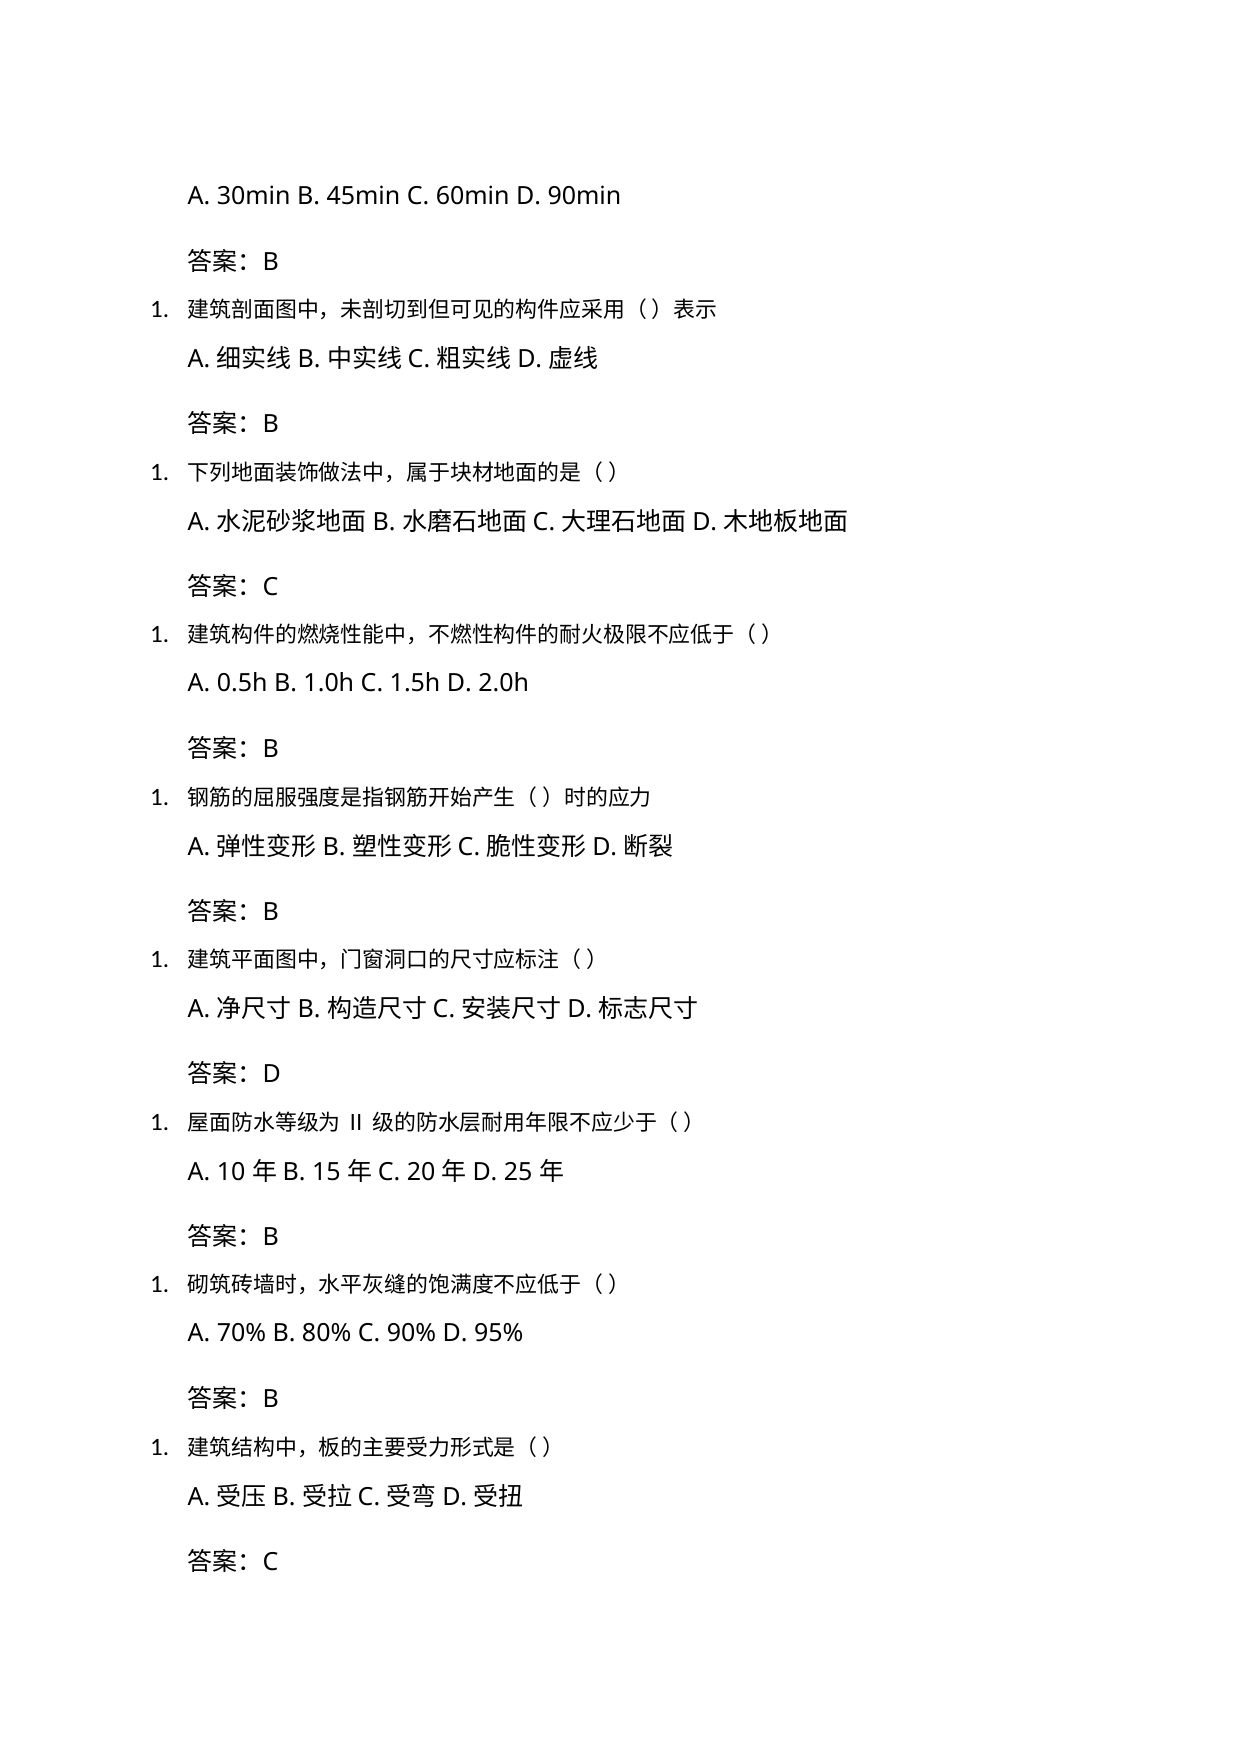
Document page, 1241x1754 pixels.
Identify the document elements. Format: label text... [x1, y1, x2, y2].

list 建筑构件的燃烧性能中，不燃性构件的耐火极限不应低于（ ） [150, 617, 1053, 649]
text A. 受压 B. 受拉 C. 受弯 D. 受扭 [187, 1462, 1053, 1527]
list 砌筑砖墙时，水平灰缝的饱满度不应低于（ ） [150, 1267, 1053, 1299]
text 答案：B [187, 389, 1053, 454]
text 答案：B [187, 714, 1053, 779]
text 答案：D [187, 1039, 1053, 1104]
text A. 净尺寸 B. 构造尺寸 C. 安装尺寸 D. 标志尺寸 [187, 974, 1053, 1039]
text A. 细实线 B. 中实线 C. 粗实线 D. 虚线 [187, 324, 1053, 389]
text A. 0.5h B. 1.0h C. 1.5h D. 2.0h [187, 649, 1053, 714]
text 答案：C [187, 552, 1053, 617]
list 建筑剖面图中，未剖切到但可见的构件应采用（ ）表示 [150, 292, 1053, 324]
text A. 10 年 B. 15 年 C. 20 年 D. 25 年 [187, 1137, 1053, 1202]
text A. 30min B. 45min C. 60min D. 90min [187, 162, 1053, 227]
list 屋面防水等级为 Ⅱ 级的防水层耐用年限不应少于（ ） [150, 1104, 1053, 1137]
list 建筑结构中，板的主要受力形式是（ ） [150, 1429, 1053, 1462]
text 答案：C [187, 1527, 1053, 1592]
list 钢筋的屈服强度是指钢筋开始产生（ ）时的应力 [150, 779, 1053, 812]
text 答案：B [187, 877, 1053, 942]
text 答案：B [187, 1364, 1053, 1429]
text 答案：B [187, 227, 1053, 292]
text 答案：B [187, 1202, 1053, 1267]
text A. 弹性变形 B. 塑性变形 C. 脆性变形 D. 断裂 [187, 812, 1053, 877]
list 建筑平面图中，门窗洞口的尺寸应标注（ ） [150, 942, 1053, 974]
text A. 水泥砂浆地面 B. 水磨石地面 C. 大理石地面 D. 木地板地面 [187, 487, 1053, 552]
list 下列地面装饰做法中，属于块材地面的是（ ） [150, 454, 1053, 487]
text A. 70% B. 80% C. 90% D. 95% [187, 1299, 1053, 1364]
